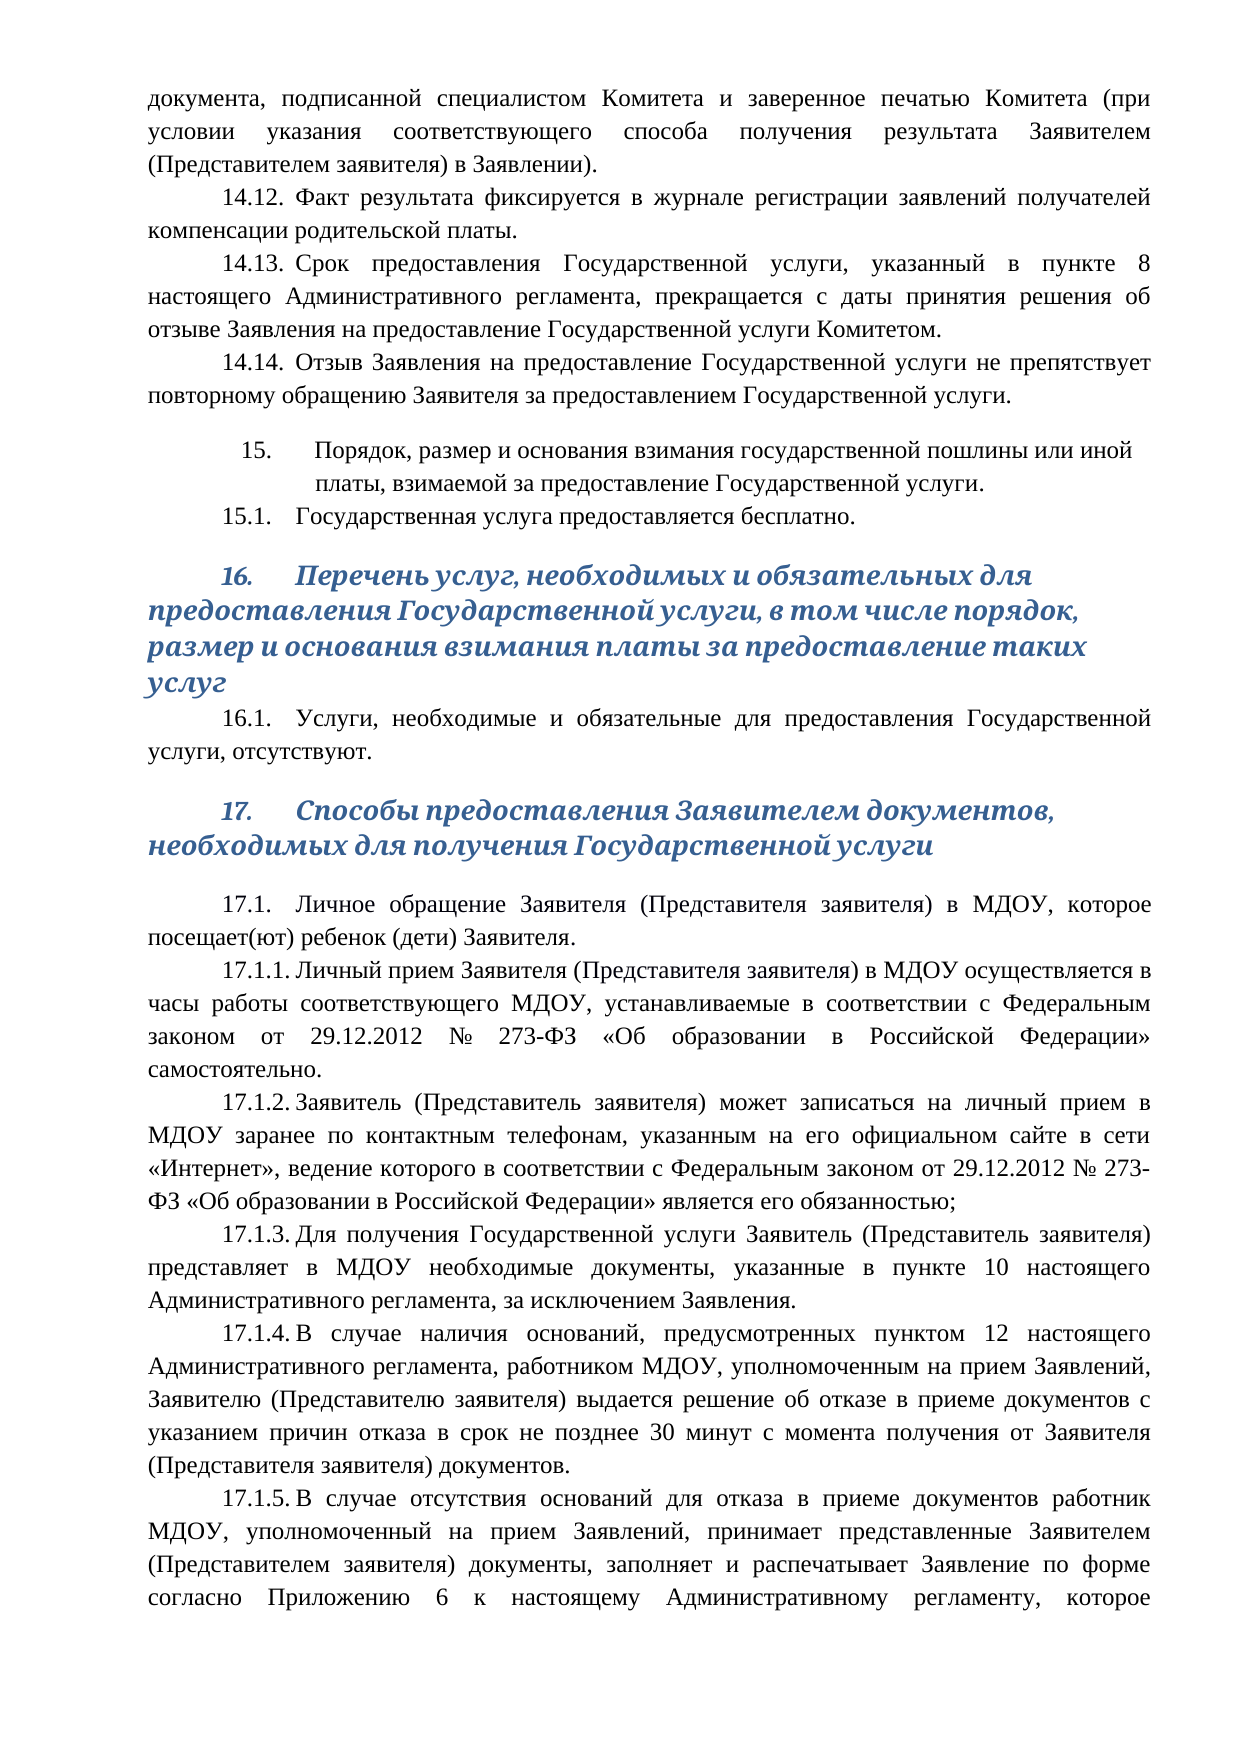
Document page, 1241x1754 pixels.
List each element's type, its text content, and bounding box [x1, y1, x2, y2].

text 17.1.4. В случае наличия оснований, предусмотренных пунктом 12 настоящего Административного регламента, работником МДОУ, уполномоченным на прием Заявлений, Заявителю (Представителю заявителя) выдается решение об отказе в приеме документов с указанием причин отказа в срок не позднее 30 минут с момента получения от Заявителя (Представителя заявителя) документов. [148, 1318, 1152, 1479]
text 15. Порядок, размер и основания взимания государственной пошлины или иной платы, взимаемой за предоставление Государственной услуги. [148, 435, 1152, 497]
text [148, 1483, 1152, 1611]
text 17.1. Личное обращение Заявителя (Представителя заявителя) в МДОУ, которое посещает(ют) ребенок (дети) Заявителя. [148, 889, 1152, 951]
text 17.1.2. Заявитель (Представитель заявителя) может записаться на личный прием в МДОУ заранее по контактным телефонам, указанным на его официальном сайте в сети «Интернет», ведение которого в соответствии с Федеральным законом от 29.12.2012 № 273-ФЗ «Об образовании в Российской Федерации» является его обязанностью; [148, 1087, 1152, 1215]
text 14.13. Срок предоставления Государственной услуги, указанный в пункте 8 настоящего Административного регламента, прекращается с даты принятия решения об отзыве Заявления на предоставление Государственной услуги Комитетом. [148, 248, 1152, 343]
subtitle 17. Способы предоставления Заявителем документов, необходимых для получения Государственной услуги [148, 796, 1152, 862]
text 17.1.1. Личный прием Заявителя (Представителя заявителя) в МДОУ осуществляется в часы работы соответствующего МДОУ, устанавливаемые в соответствии с Федеральным законом от 29.12.2012 № 273-ФЗ «Об образовании в Российской Федерации» самостоятельно. [148, 955, 1152, 1083]
text 17.1.3. Для получения Государственной услуги Заявитель (Представитель заявителя) представляет в МДОУ необходимые документы, указанные в пункте 10 настоящего Административного регламента, за исключением Заявления. [148, 1219, 1152, 1314]
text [148, 83, 1152, 178]
text 16.1. Услуги, необходимые и обязательные для предоставления Государственной услуги, отсутствуют. [148, 703, 1152, 765]
subtitle 16. Перечень услуг, необходимых и обязательных для предоставления Государственной услуги, в том числе порядок, размер и основания взимания платы за предоставление таких услуг [148, 561, 1152, 699]
text 14.14. Отзыв Заявления на предоставление Государственной услуги не препятствует повторному обращению Заявителя за предоставлением Государственной услуги. [148, 347, 1152, 409]
text 15.1. Государственная услуга предоставляется бесплатно. [148, 501, 1152, 530]
text 14.12. Факт результата фиксируется в журнале регистрации заявлений получателей компенсации родительской платы. [148, 182, 1152, 244]
